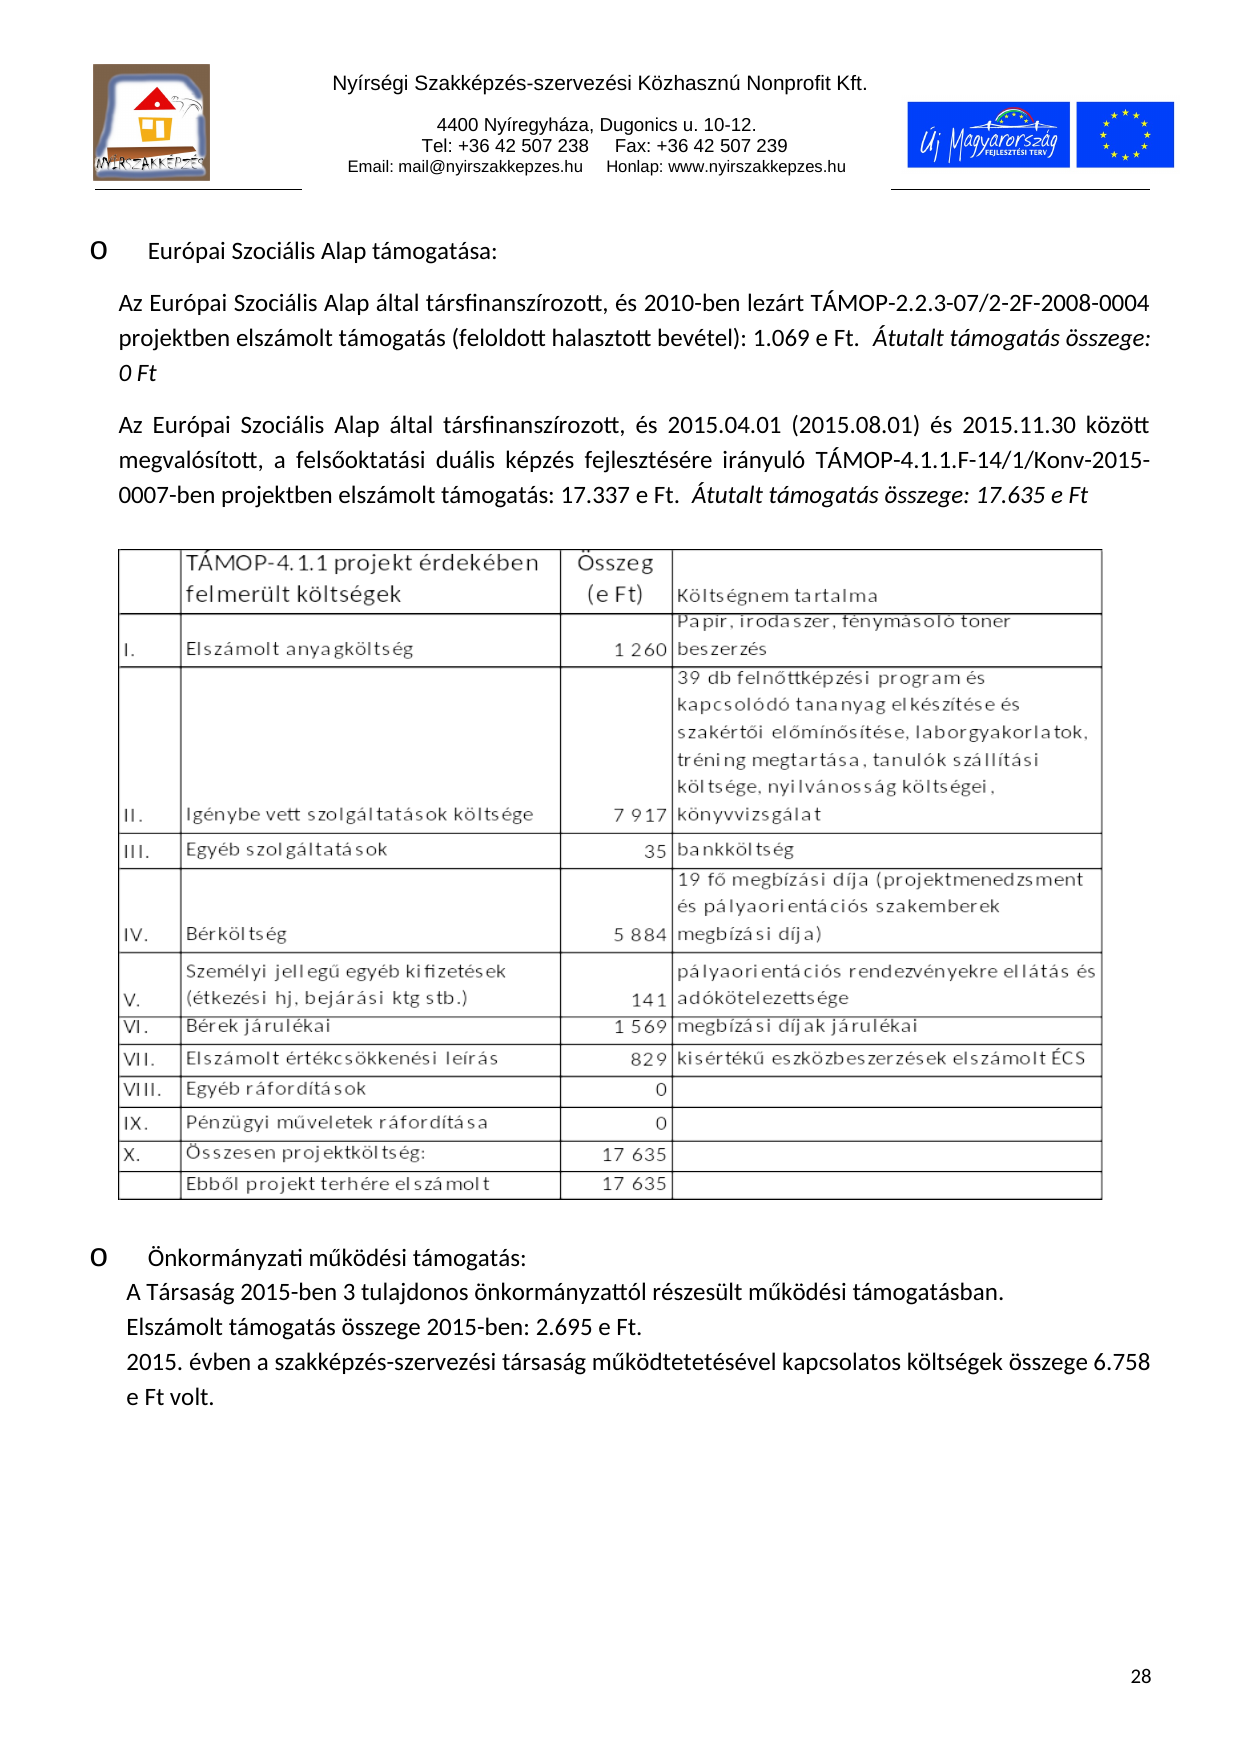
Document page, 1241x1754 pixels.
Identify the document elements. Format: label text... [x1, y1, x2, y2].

picture [93, 64, 210, 181]
text Az Európai Szociális Alap által társfinanszírozott, és 2010-ben lezárt TÁMOP-2.2.3-07/2-2F-2008-0004 projektben elszámolt támogatás (feloldott halasztott bevétel): 1.069 e Ft. Átutalt támogatás összege: 0 Ft [118, 287, 1152, 387]
list Európai Szociális Alap támogatása: [89, 232, 1152, 269]
text Az Európai Szociális Alap által társfinanszírozott, és 2015.04.01 (2015.08.01) és 2015.11.30 között megvalósított, a felsőoktatási duális képzés fejlesztésére irányuló TÁMOP-4.1.1.F-14/1/Konv-2015-0007-ben projektben elszámolt támogatás: 17.337 e Ft. Átutalt támogatás összege: 17.635 e Ft [118, 409, 1152, 510]
picture [901, 95, 1180, 174]
text A Társaság 2015-ben 3 tulajdonos önkormányzattól részesült működési támogatásban. [126, 1277, 1152, 1307]
text 2015. évben a szakképzés-szervezési társaság működtetetésével kapcsolatos költségek összege 6.758 e Ft volt. [126, 1347, 1152, 1412]
text Elszámolt támogatás összege 2015-ben: 2.695 e Ft. [126, 1312, 1152, 1342]
list Önkormányzati működési támogatás: [89, 1239, 1152, 1277]
